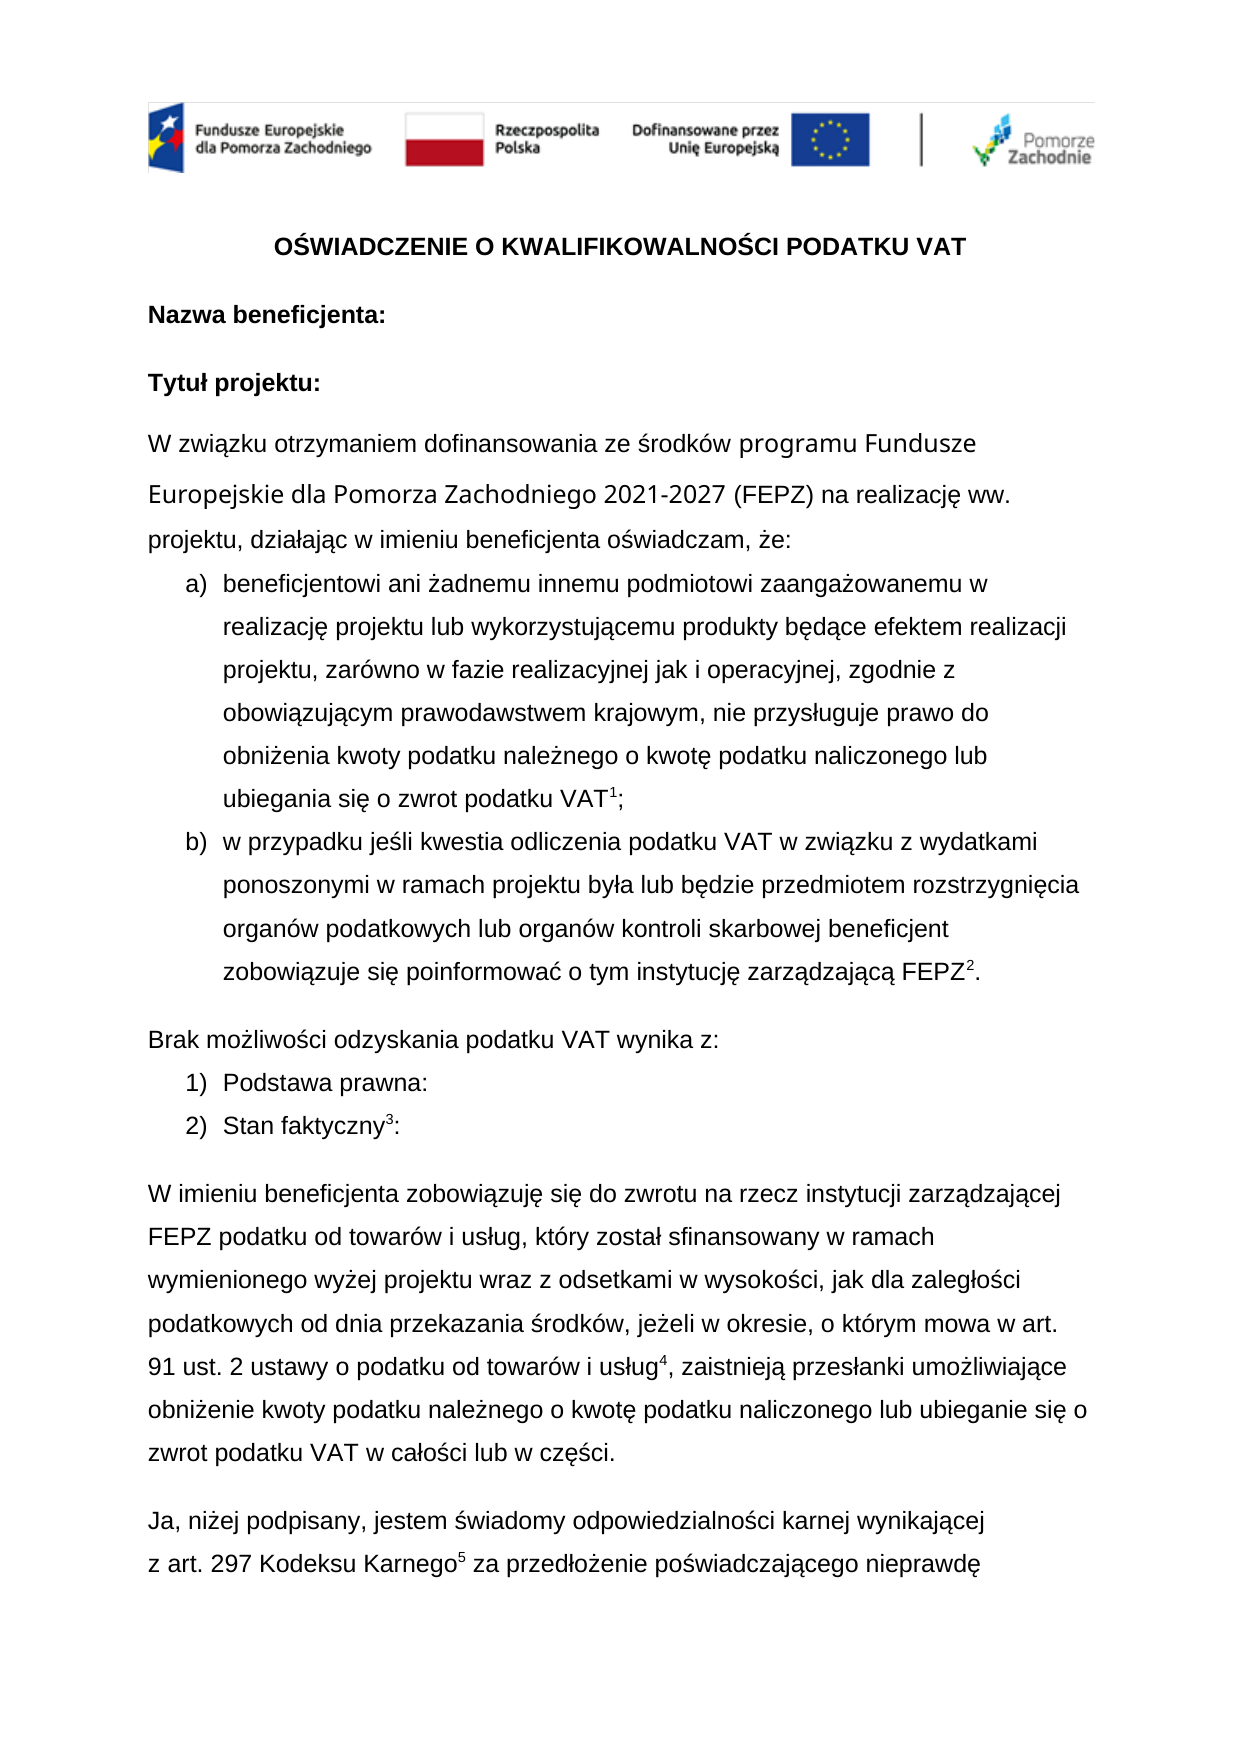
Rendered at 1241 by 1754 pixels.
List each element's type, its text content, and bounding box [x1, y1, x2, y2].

subtitle Nazwa beneficjenta: [148, 300, 1092, 329]
text Tytuł projektu: [148, 368, 1092, 397]
list w przypadku jeśli kwestia odliczenia podatku VAT w związku z wydatkami ponoszonymi w ramach projektu była lub będzie przedmiotem rozstrzygnięcia organów podatkowych lub organów kontroli skarbowej beneficjent zobowiązuje się poinformować o tym instytucję zarządzającą FEPZ. [185, 827, 1092, 986]
text W związku otrzymaniem dofinansowania ze środków programu Fundusze Europejskie dla Pomorza Zachodniego 2021-2027 (FEPZ) na realizację ww. projektu, działając w imieniu beneficjenta oświadczam, że: [148, 426, 1092, 554]
list Stan faktyczny: [185, 1111, 1092, 1140]
list beneficjentowi ani żadnemu innemu podmiotowi zaangażowanemu w realizację projektu lub wykorzystującemu produkty będące efektem realizacji projektu, zarówno w fazie realizacyjnej jak i operacyjnej, zgodnie z obowiązującym prawodawstwem krajowym, nie przysługuje prawo do obniżenia kwoty podatku należnego o kwotę podatku naliczonego lub ubiegania się o zwrot podatku VAT; [185, 569, 1092, 813]
list Podstawa prawna: [185, 1068, 1092, 1097]
subtitle OŚWIADCZENIE O KWALIFIKOWALNOŚCI PODATKU VAT [148, 232, 1092, 261]
text Brak możliwości odzyskania podatku VAT wynika z: [148, 1025, 1092, 1054]
text W imieniu beneficjenta zobowiązuję się do zwrotu na rzecz instytucji zarządzającej FEPZ podatku od towarów i usług, który został sfinansowany w ramach wymienionego wyżej projektu wraz z odsetkami w wysokości, jak dla zaległości podatkowych od dnia przekazania środków, jeżeli w okresie, o którym mowa w art. 91 ust. 2 ustawy o podatku od towarów i usług, zaistnieją przesłanki umożliwiające obniżenie kwoty podatku należnego o kwotę podatku naliczonego lub ubieganie się o zwrot podatku VAT w całości lub w części. [148, 1179, 1092, 1467]
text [148, 1506, 1092, 1578]
picture [147, 101, 1095, 173]
